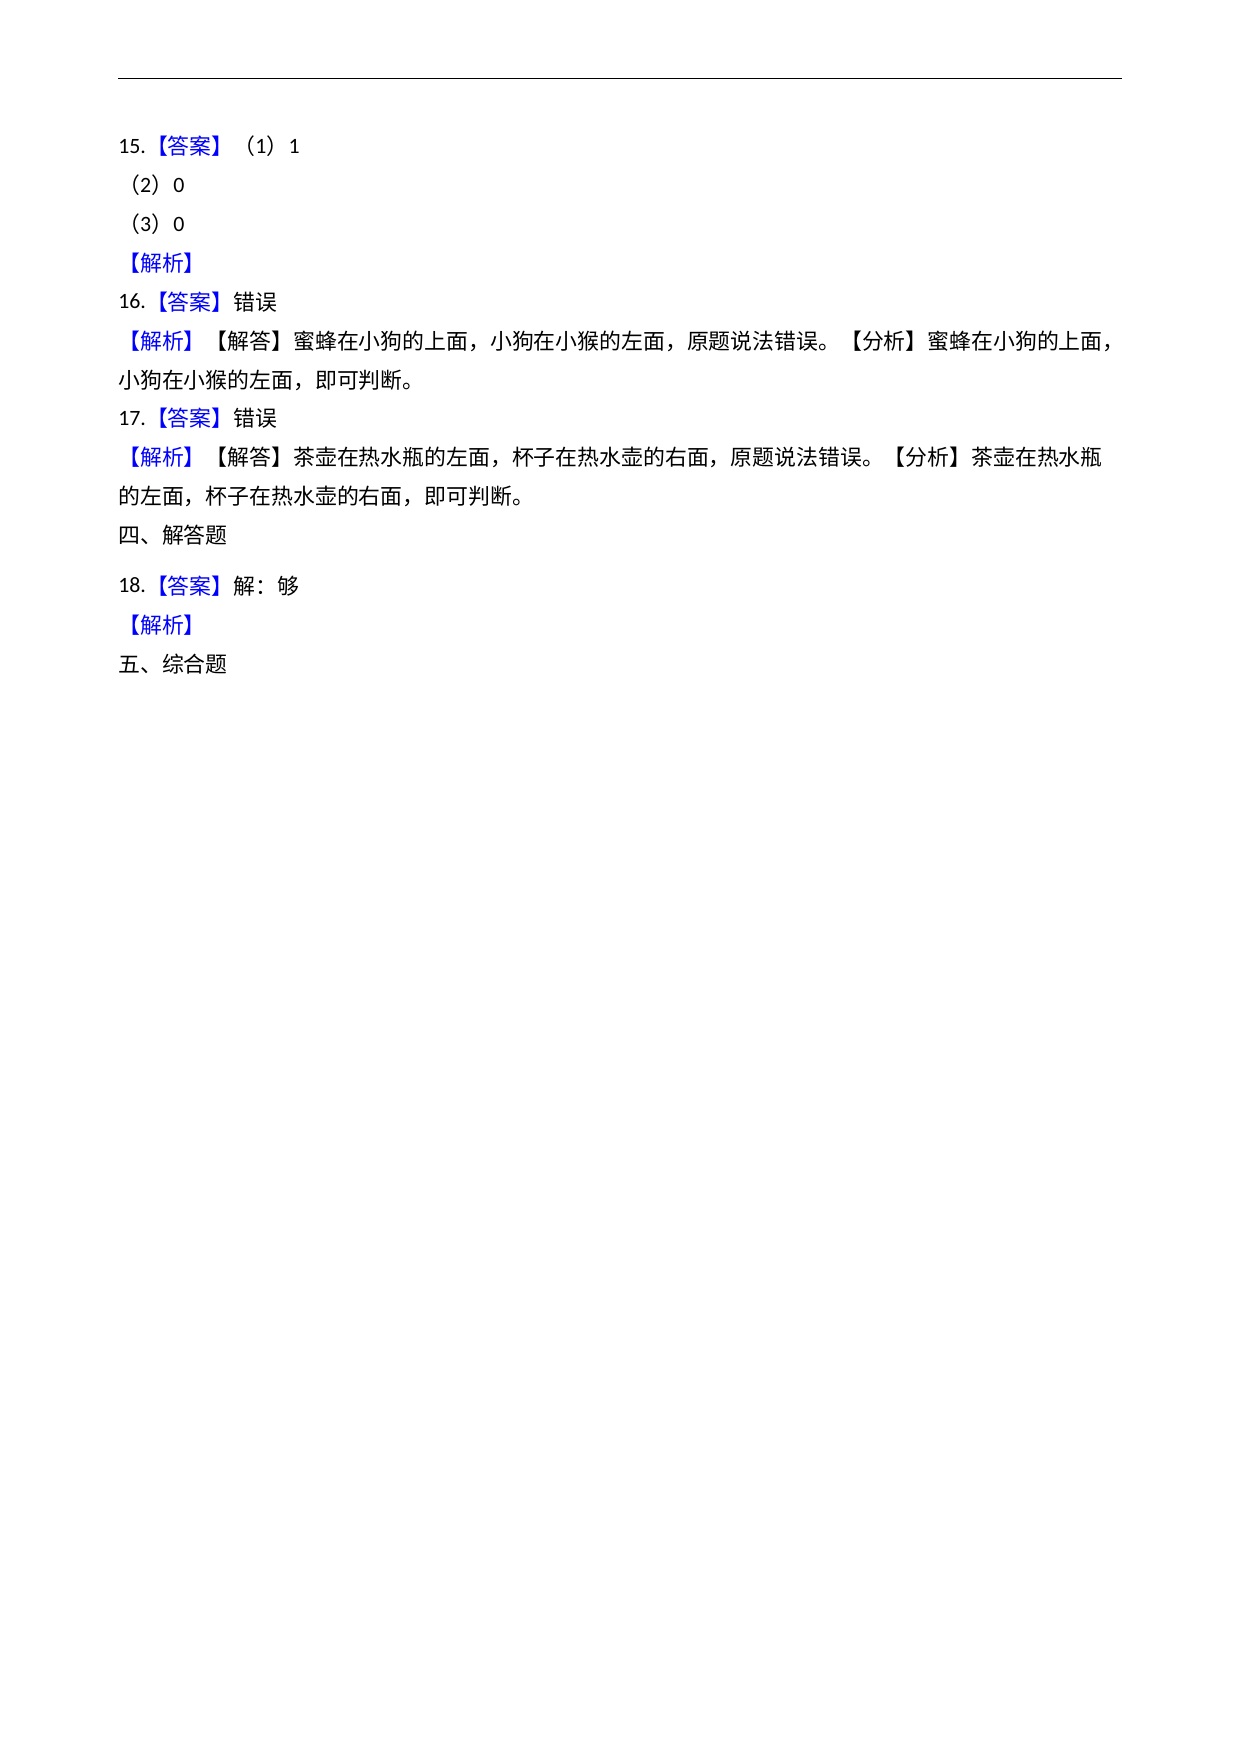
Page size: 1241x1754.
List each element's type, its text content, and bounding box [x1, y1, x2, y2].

text 【解析】【解答】茶壶在热水瓶的左面，杯子在热水壶的右面，原题说法错误。【分析】茶壶在热水瓶的左面，杯子在热水壶的右面，即可判断。 [118, 440, 1122, 511]
text 16.【答案】错误 [118, 284, 1122, 317]
text 【解析】【解答】蜜蜂在小狗的上面，小狗在小猴的左面，原题说法错误。【分析】蜜蜂在小狗的上面，小狗在小猴的左面，即可判断。 [118, 323, 1122, 395]
text 17.【答案】错误 [118, 401, 1122, 433]
text 【解析】 [118, 607, 1122, 640]
text 18.【答案】解：够 [118, 569, 1122, 601]
text 15.【答案】（1）1 （2）0 （3）0 [118, 129, 1122, 240]
text 五、综合题 [118, 646, 1122, 679]
text 【解析】 [118, 246, 1122, 278]
text 四、解答题 [118, 517, 1122, 550]
